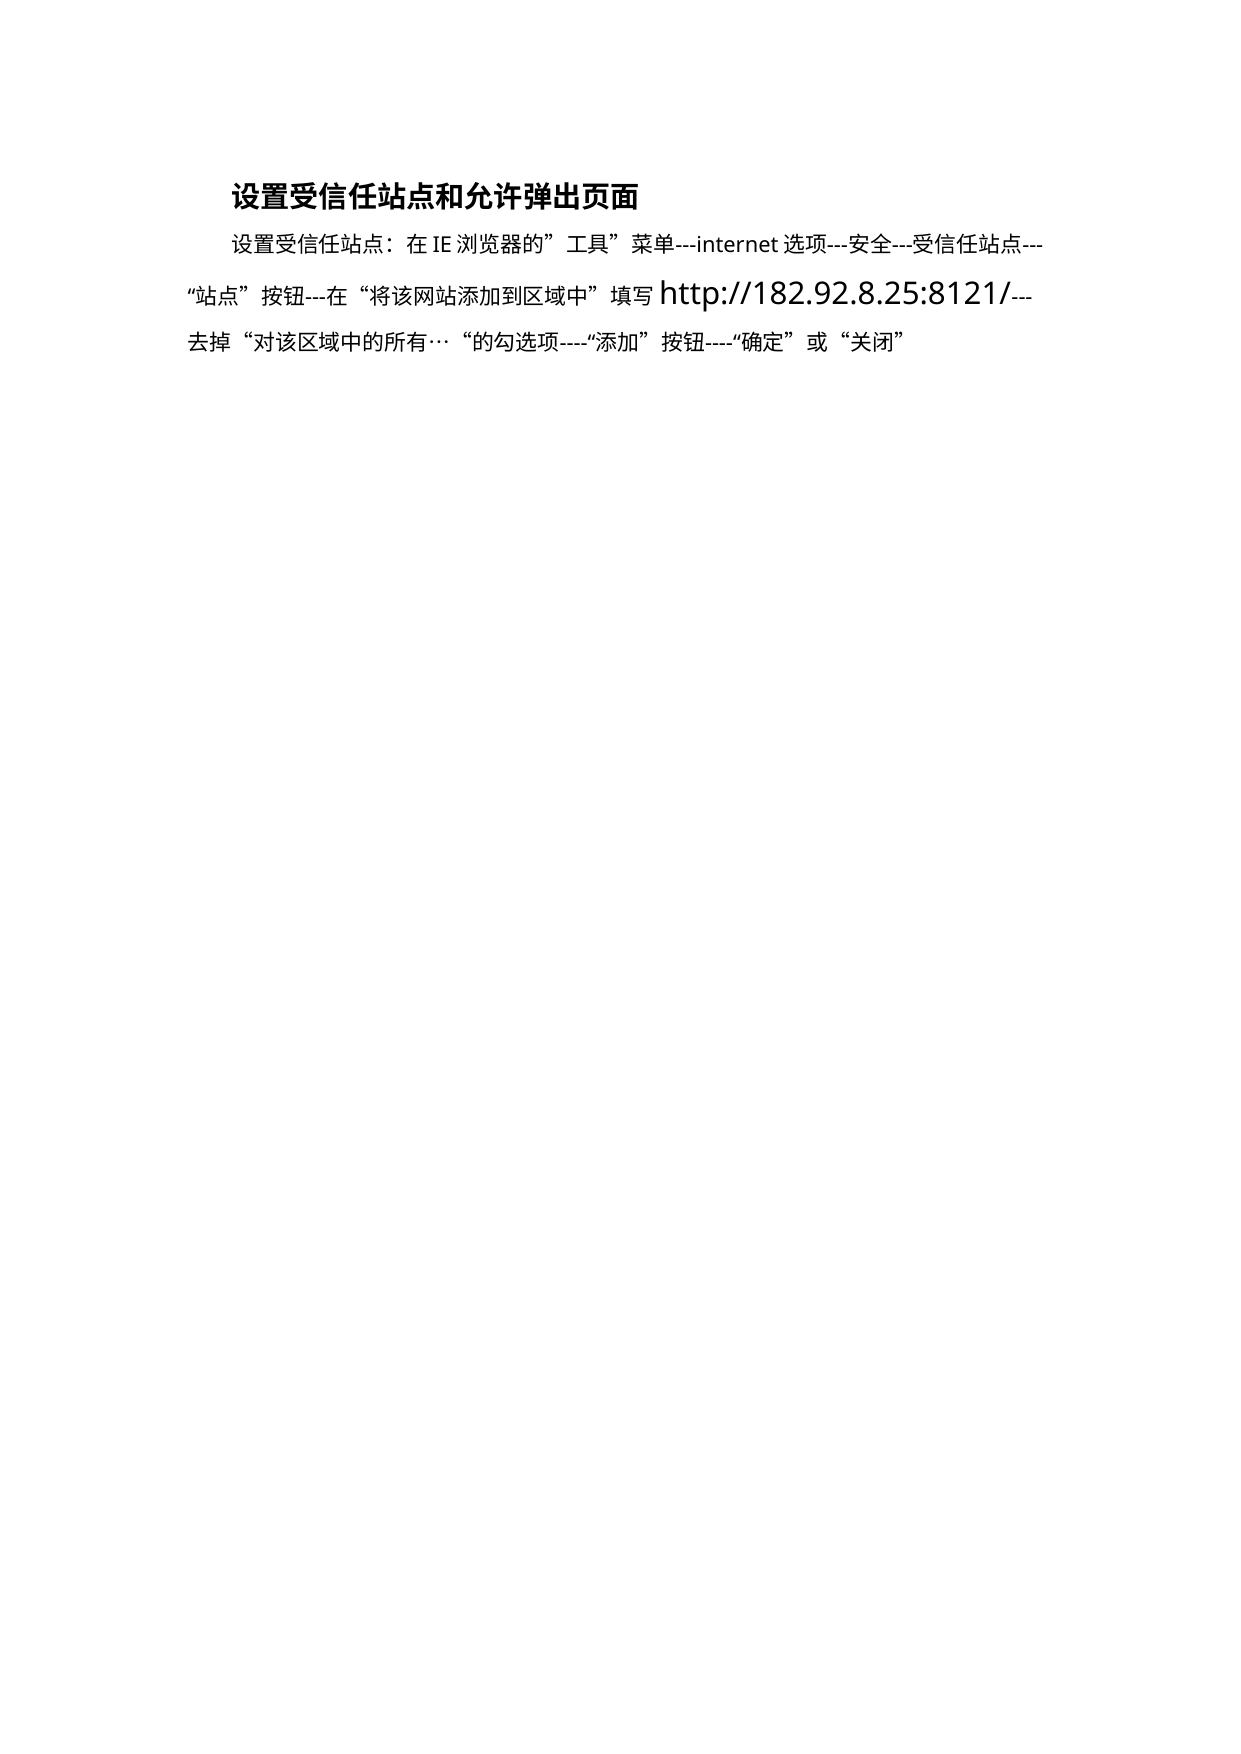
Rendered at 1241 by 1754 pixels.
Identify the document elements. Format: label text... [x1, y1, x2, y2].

list 设置受信任站点：在IE浏览器的”工具”菜单---internet选项---安全---受信任站点---“站点”按钮---在“将该网站添加到区域中”填写 http://182.92.8.25:8121/---去掉“对该区域中的所有…“的勾选项----“添加”按钮----“确定”或“关闭” [187, 227, 1053, 357]
text 设置受信任站点和允许弹出页面 [231, 162, 1053, 227]
